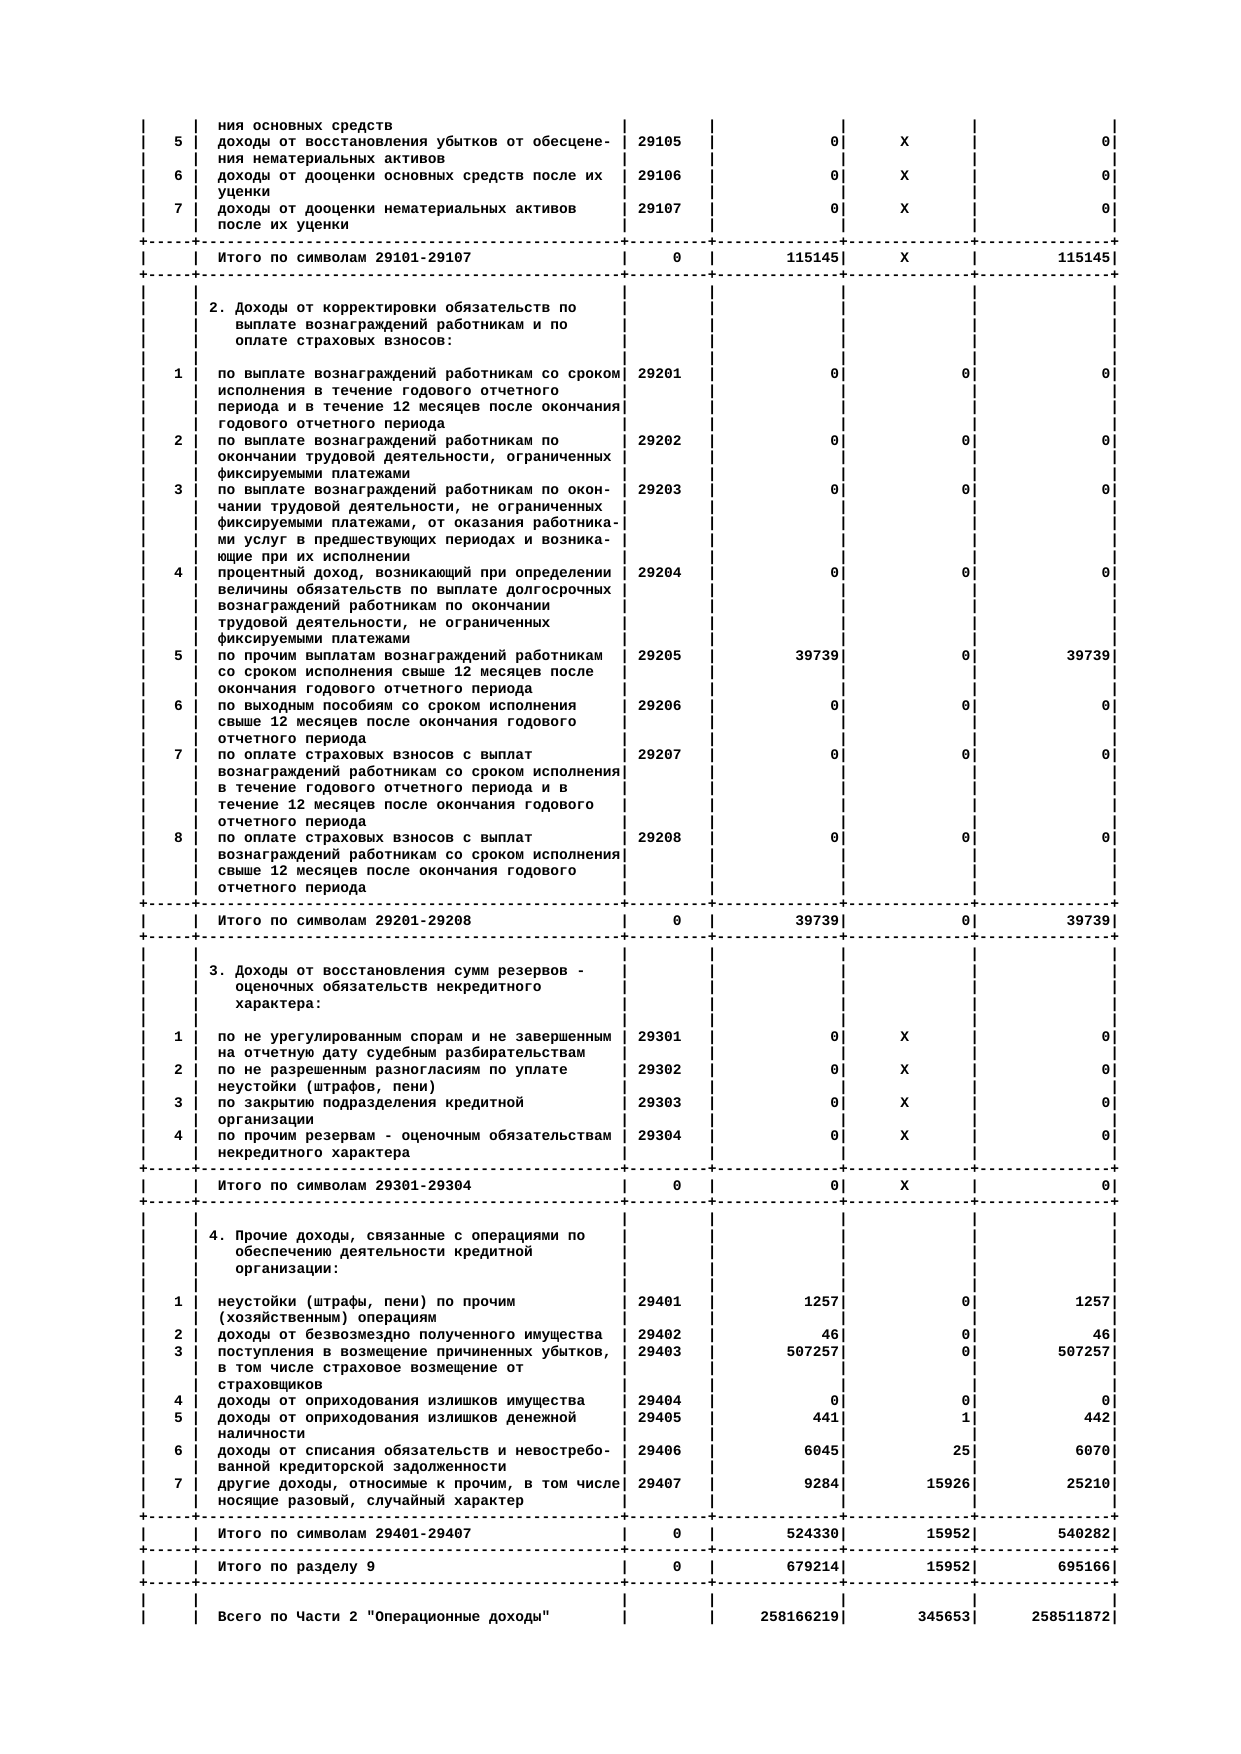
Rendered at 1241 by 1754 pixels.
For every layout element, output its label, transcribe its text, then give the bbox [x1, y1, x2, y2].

text | | Итого по символам 29301-29304 | 0 | 0| Х | 0| [139, 1178, 1181, 1195]
text | | оценочных обязательств некредитного | | | | | [139, 979, 1181, 996]
text | 5 | доходы от восстановления убытков от обесцене- | 29105 | 0| Х | 0| [139, 135, 1181, 151]
text | | окончании трудовой деятельности, ограниченных | | | | | [139, 449, 1181, 466]
text | | в течение годового отчетного периода и в | | | | | [139, 781, 1181, 797]
text | 7 | другие доходы, относимые к прочим, в том числе| 29407 | 9284| 15926| 25210| [139, 1476, 1181, 1493]
text | | Итого по символам 29201-29208 | 0 | 39739| 0| 39739| [139, 913, 1181, 930]
text | | 3. Доходы от восстановления сумм резервов - | | | | | [139, 963, 1181, 979]
text | | | | | | | [139, 1012, 1181, 1029]
text | 3 | по выплате вознаграждений работникам по окон- | 29203 | 0| 0| 0| [139, 482, 1181, 499]
text | | фиксируемыми платежами | | | | | [139, 632, 1181, 648]
text | | некредитного характера | | | | | [139, 1145, 1181, 1162]
text | | Итого по символам 29101-29107 | 0 | 115145| Х | 115145| [139, 251, 1181, 267]
text | | трудовой деятельности, не ограниченных | | | | | [139, 615, 1181, 632]
text | | Итого по символам 29401-29407 | 0 | 524330| 15952| 540282| [139, 1526, 1181, 1542]
text +-----+------------------------------------------------+---------+--------------+--------------+---------------+ [139, 1162, 1181, 1178]
text +-----+------------------------------------------------+---------+--------------+--------------+---------------+ [139, 897, 1181, 913]
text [139, 1576, 1181, 1592]
text | | оплате страховых взносов: | | | | | [139, 333, 1181, 350]
text | | страховщиков | | | | | [139, 1377, 1181, 1393]
text | | в том числе страховое возмещение от | | | | | [139, 1360, 1181, 1377]
text | 6 | доходы от списания обязательств и невостребо- | 29406 | 6045| 25| 6070| [139, 1443, 1181, 1460]
text | | отчетного периода | | | | | [139, 814, 1181, 830]
text +-----+------------------------------------------------+---------+--------------+--------------+---------------+ [139, 930, 1181, 946]
text | | со сроком исполнения свыше 12 месяцев после | | | | | [139, 665, 1181, 681]
text | 7 | доходы от дооценки нематериальных активов | 29107 | 0| Х | 0| [139, 201, 1181, 217]
text | | ванной кредиторской задолженности | | | | | [139, 1460, 1181, 1476]
text +-----+------------------------------------------------+---------+--------------+--------------+---------------+ [139, 234, 1181, 251]
text | 5 | доходы от оприходования излишков денежной | 29405 | 441| 1| 442| [139, 1410, 1181, 1427]
text | | вознаграждений работникам со сроком исполнения| | | | | [139, 764, 1181, 781]
text | | ния нематериальных активов | | | | | [139, 151, 1181, 168]
text | 1 | по не урегулированным спорам и не завершенным | 29301 | 0| Х | 0| [139, 1029, 1181, 1046]
text | | | | | | | [139, 1211, 1181, 1228]
text | 2 | доходы от безвозмездно полученного имущества | 29402 | 46| 0| 46| [139, 1327, 1181, 1344]
text | | свыше 12 месяцев после окончания годового | | | | | [139, 863, 1181, 880]
text | | вознаграждений работникам со сроком исполнения| | | | | [139, 847, 1181, 863]
text | 8 | по оплате страховых взносов с выплат | 29208 | 0| 0| 0| [139, 830, 1181, 847]
text | | Итого по разделу 9 | 0 | 679214| 15952| 695166| [139, 1559, 1181, 1576]
text | 6 | доходы от дооценки основных средств после их | 29106 | 0| Х | 0| [139, 168, 1181, 184]
text | 4 | доходы от оприходования излишков имущества | 29404 | 0| 0| 0| [139, 1393, 1181, 1410]
text | 2 | по выплате вознаграждений работникам по | 29202 | 0| 0| 0| [139, 433, 1181, 449]
text | | отчетного периода | | | | | [139, 731, 1181, 747]
text | 7 | по оплате страховых взносов с выплат | 29207 | 0| 0| 0| [139, 747, 1181, 764]
text | | фиксируемыми платежами, от оказания работника-| | | | | [139, 516, 1181, 532]
text | | организации: | | | | | [139, 1261, 1181, 1277]
text | | характера: | | | | | [139, 996, 1181, 1012]
text | | окончания годового отчетного периода | | | | | [139, 681, 1181, 698]
text | | фиксируемыми платежами | | | | | [139, 466, 1181, 482]
text | | после их уценки | | | | | [139, 217, 1181, 234]
text | | ния основных средств | | | | | [139, 118, 1181, 135]
text | | (хозяйственным) операциям | | | | | [139, 1311, 1181, 1327]
text | | величины обязательств по выплате долгосрочных | | | | | [139, 582, 1181, 598]
text +-----+------------------------------------------------+---------+--------------+--------------+---------------+ [139, 1542, 1181, 1559]
text | | свыше 12 месяцев после окончания годового | | | | | [139, 714, 1181, 731]
text | 2 | по не разрешенным разногласиям по уплате | 29302 | 0| Х | 0| [139, 1062, 1181, 1079]
text | 1 | по выплате вознаграждений работникам со сроком| 29201 | 0| 0| 0| [139, 367, 1181, 383]
text | 3 | поступления в возмещение причиненных убытков, | 29403 | 507257| 0| 507257| [139, 1344, 1181, 1360]
text | | чании трудовой деятельности, не ограниченных | | | | | [139, 499, 1181, 516]
text | | исполнения в течение годового отчетного | | | | | [139, 383, 1181, 400]
text | | периода и в течение 12 месяцев после окончания| | | | | [139, 400, 1181, 416]
text | 4 | по прочим резервам - оценочным обязательствам | 29304 | 0| Х | 0| [139, 1128, 1181, 1145]
text | | носящие разовый, случайный характер | | | | | [139, 1493, 1181, 1509]
text | | Всего по Части 2 "Операционные доходы" | | 258166219| 345653| 258511872| [139, 1609, 1181, 1625]
text +-----+------------------------------------------------+---------+--------------+--------------+---------------+ [139, 1195, 1181, 1211]
text | | ми услуг в предшествующих периодах и возника- | | | | | [139, 532, 1181, 549]
text | | 4. Прочие доходы, связанные с операциями по | | | | | [139, 1228, 1181, 1244]
text | | ющие при их исполнении | | | | | [139, 549, 1181, 565]
text | 4 | процентный доход, возникающий при определении | 29204 | 0| 0| 0| [139, 565, 1181, 582]
text | | | | | | | [139, 1592, 1181, 1609]
text | 1 | неустойки (штрафы, пени) по прочим | 29401 | 1257| 0| 1257| [139, 1294, 1181, 1311]
text | | | | | | | [139, 284, 1181, 300]
text | 3 | по закрытию подразделения кредитной | 29303 | 0| Х | 0| [139, 1095, 1181, 1112]
text | | отчетного периода | | | | | [139, 880, 1181, 897]
text | 5 | по прочим выплатам вознаграждений работникам | 29205 | 39739| 0| 39739| [139, 648, 1181, 665]
text | | наличности | | | | | [139, 1427, 1181, 1443]
text +-----+------------------------------------------------+---------+--------------+--------------+---------------+ [139, 1509, 1181, 1526]
text | | вознаграждений работникам по окончании | | | | | [139, 598, 1181, 615]
text | | | | | | | [139, 350, 1181, 367]
text +-----+------------------------------------------------+---------+--------------+--------------+---------------+ [139, 267, 1181, 284]
text | | выплате вознаграждений работникам и по | | | | | [139, 317, 1181, 333]
text | 6 | по выходным пособиям со сроком исполнения | 29206 | 0| 0| 0| [139, 698, 1181, 714]
text | | обеспечению деятельности кредитной | | | | | [139, 1244, 1181, 1261]
text | | годового отчетного периода | | | | | [139, 416, 1181, 433]
text | | 2. Доходы от корректировки обязательств по | | | | | [139, 300, 1181, 317]
text | | течение 12 месяцев после окончания годового | | | | | [139, 797, 1181, 814]
text | | организации | | | | | [139, 1112, 1181, 1128]
text | | неустойки (штрафов, пени) | | | | | [139, 1079, 1181, 1095]
text | | | | | | | [139, 946, 1181, 963]
text | | уценки | | | | | [139, 184, 1181, 201]
text | | на отчетную дату судебным разбирательствам | | | | | [139, 1046, 1181, 1062]
text | | | | | | | [139, 1277, 1181, 1294]
